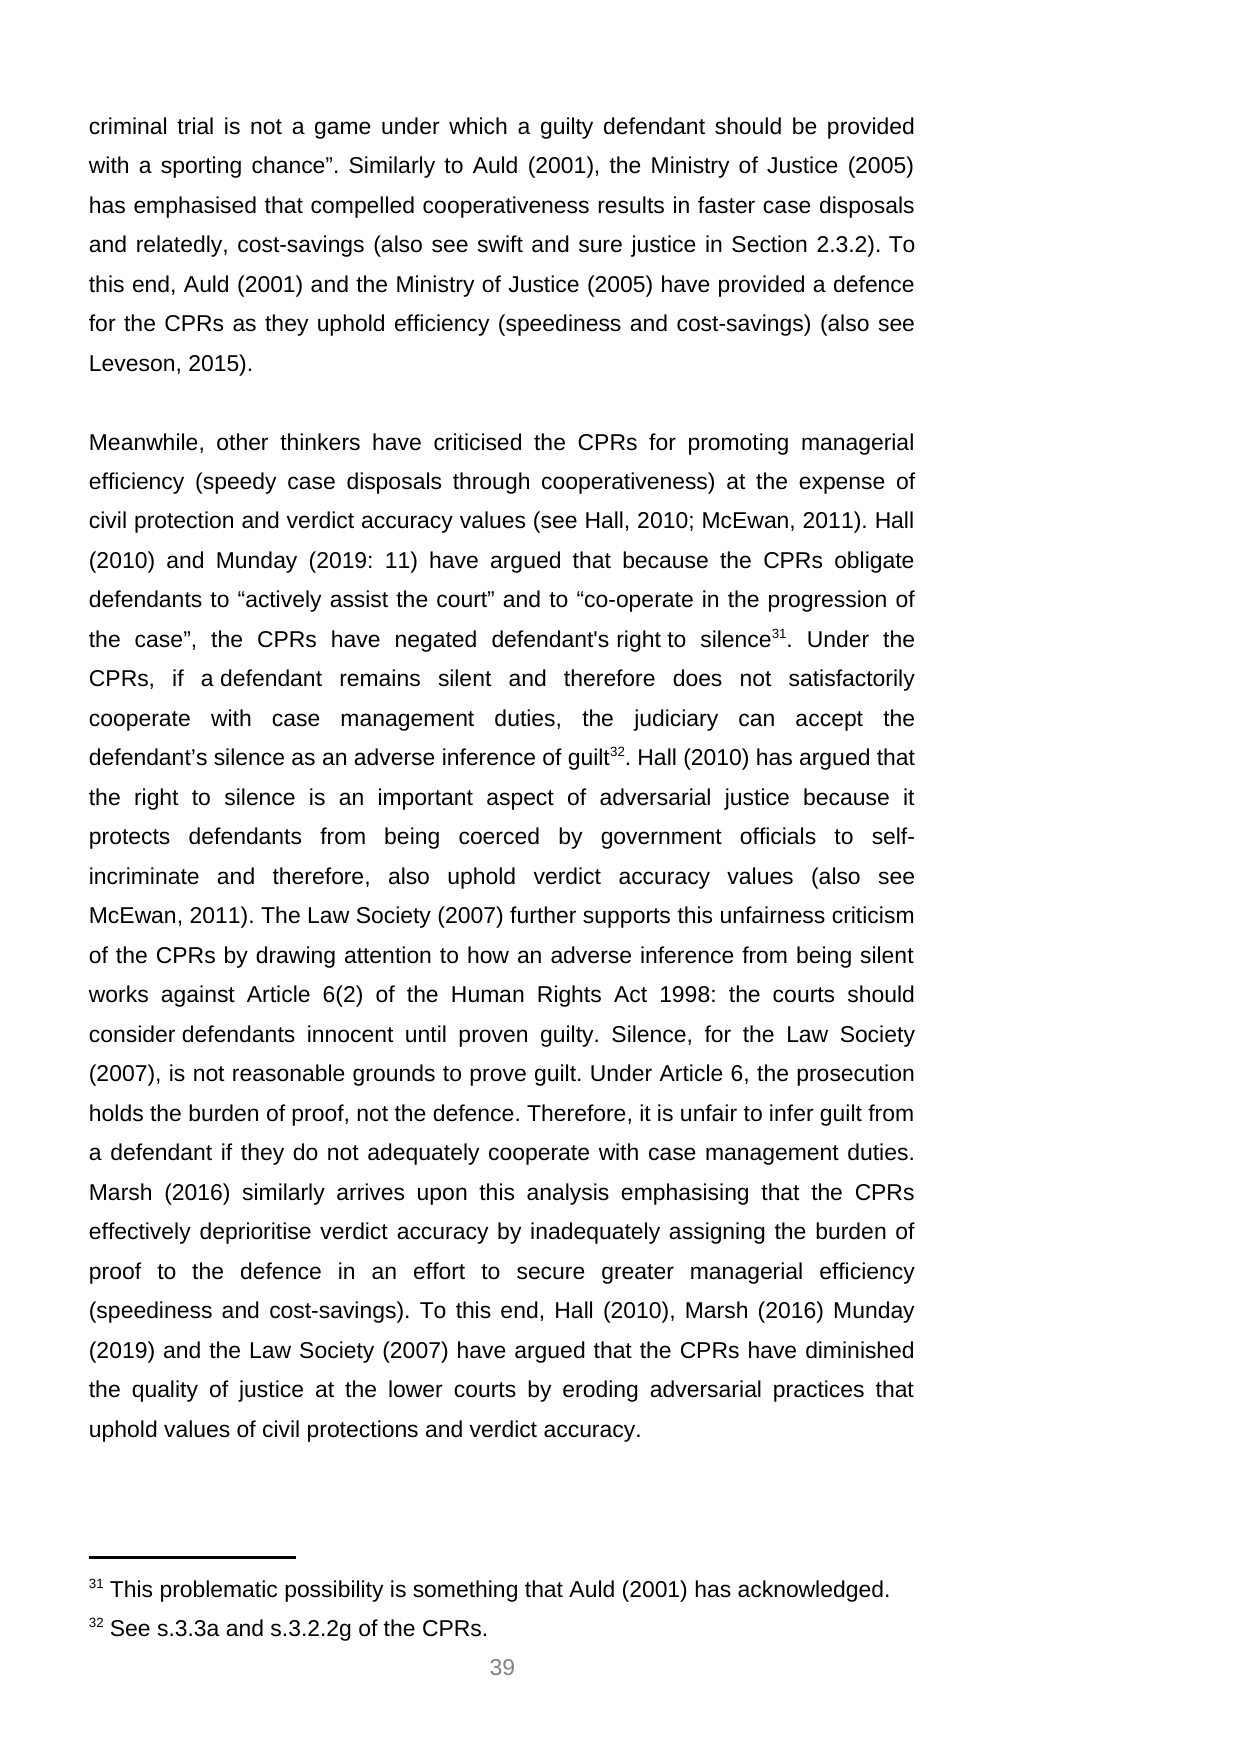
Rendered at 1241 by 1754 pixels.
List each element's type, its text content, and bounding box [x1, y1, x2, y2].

text Meanwhile, other thinkers have criticised the CPRs for promoting managerial efficiency (speedy case disposals through cooperativeness) at the expense of civil protection and verdict accuracy values (see Hall, 2010; McEwan, 2011). Hall (2010) and Munday (2019: 11) have argued that because the CPRs obligate defendants to “actively assist the court” and to “co-operate in the progression of the case”, the CPRs have negated defendant's right to silence. Under the CPRs, if a defendant remains silent and therefore does not satisfactorily cooperate with case management duties, the judiciary can accept the defendant’s silence as an adverse inference of guilt. Hall (2010) has argued that the right to silence is an important aspect of adversarial justice because it protects defendants from being coerced by government officials to self-incriminate and therefore, also uphold verdict accuracy values (also see McEwan, 2011). The Law Society (2007) further supports this unfairness criticism of the CPRs by drawing attention to how an adverse inference from being silent works against Article 6(2) of the Human Rights Act 1998: the courts should consider defendants innocent until proven guilty. Silence, for the Law Society (2007), is not reasonable grounds to prove guilt. Under Article 6, the prosecution holds the burden of proof, not the defence. Therefore, it is unfair to infer guilt from a defendant if they do not adequately cooperate with case management duties. Marsh (2016) similarly arrives upon this analysis emphasising that the CPRs effectively deprioritise verdict accuracy by inadequately assigning the burden of proof to the defence in an effort to secure greater managerial efficiency (speediness and cost-savings). To this end, Hall (2010), Marsh (2016) Munday (2019) and the Law Society (2007) have argued that the CPRs have diminished the quality of justice at the lower courts by eroding adversarial practices that uphold values of civil protections and verdict accuracy. [89, 428, 915, 1442]
